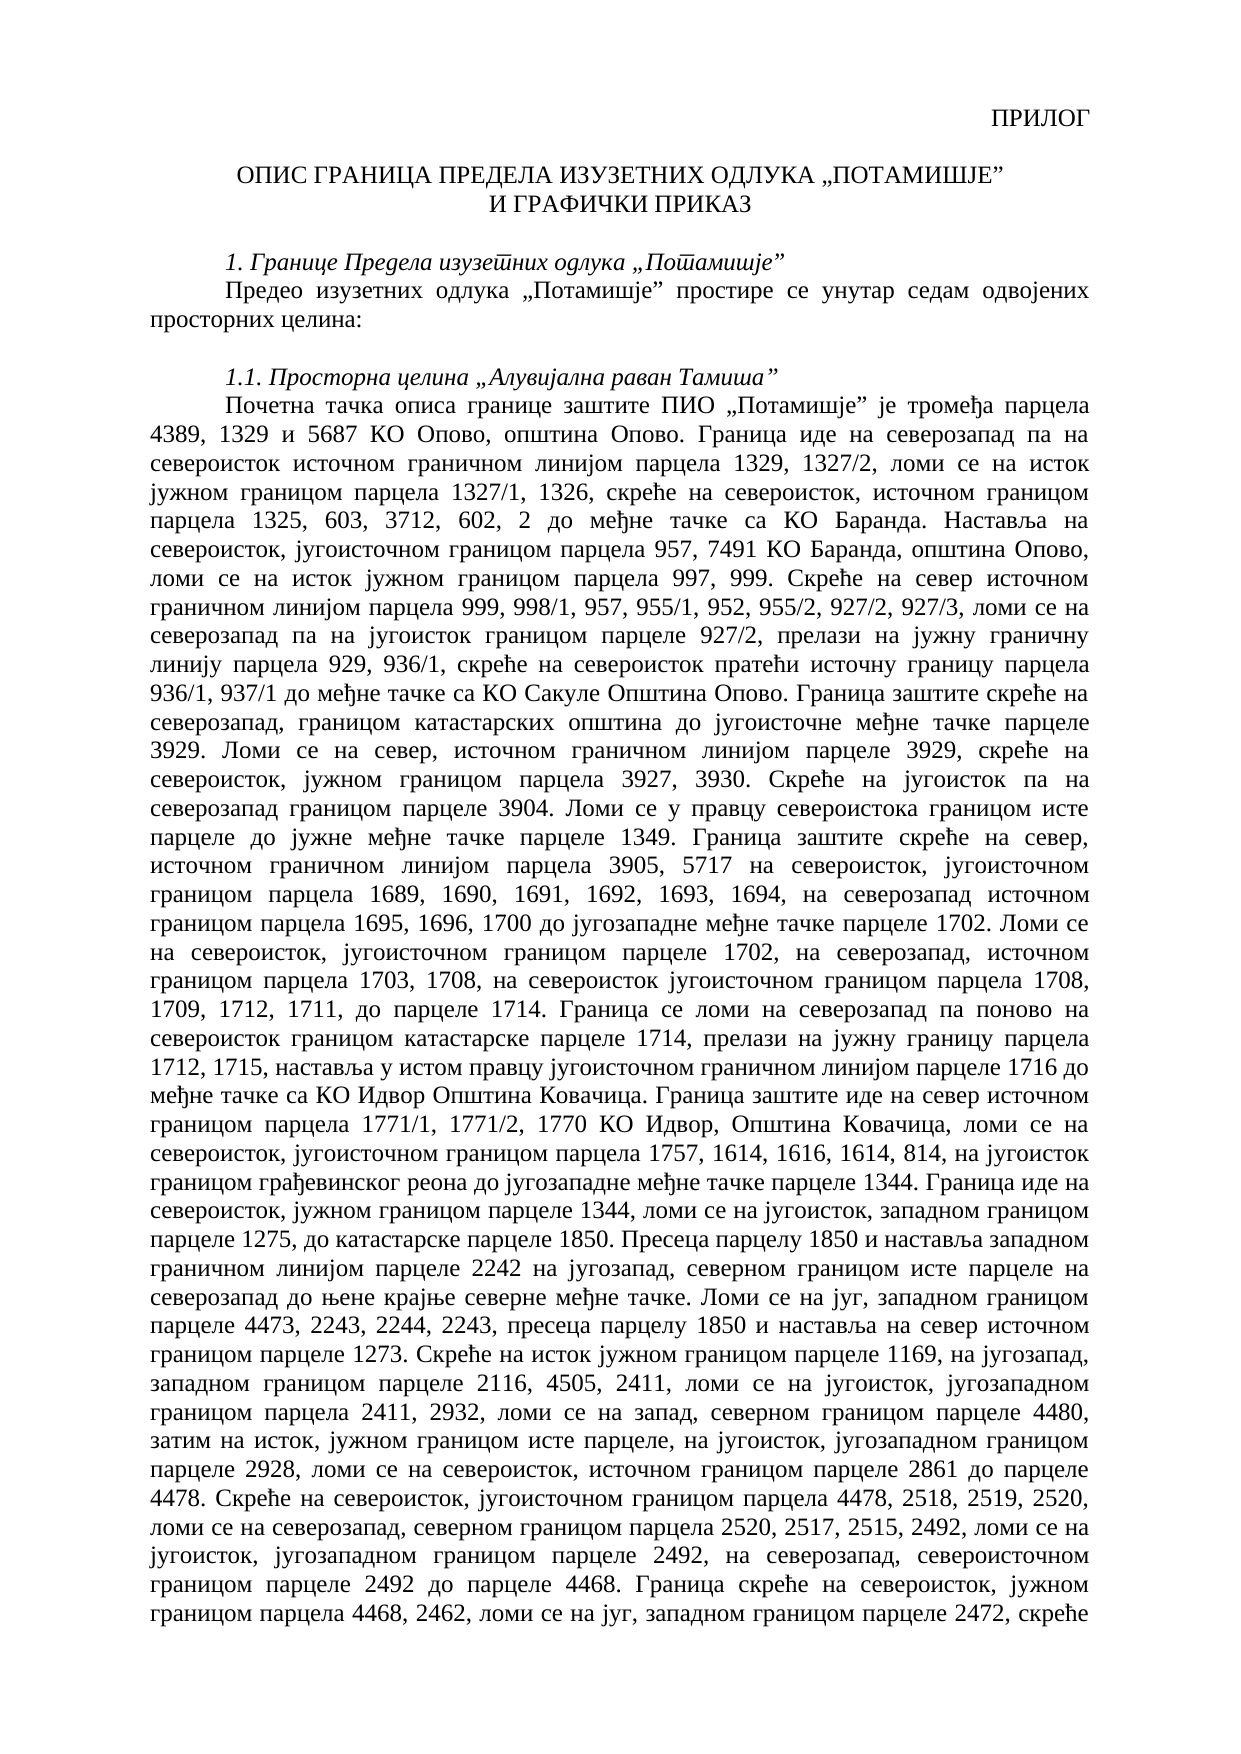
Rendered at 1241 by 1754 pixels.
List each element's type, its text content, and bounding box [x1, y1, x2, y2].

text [150, 391, 1090, 1627]
text И ГРАФИЧКИ ПРИКАЗ [150, 189, 1090, 218]
text 1. Границе Предела изузетних одлука „Потамишјеˮ [150, 247, 1090, 276]
text ПРИЛОГ [150, 103, 1090, 132]
text ОПИС ГРАНИЦА ПРЕДЕЛА ИЗУЗЕТНИХ ОДЛУКА „ПОТАМИШЈЕˮ [150, 161, 1090, 189]
text Предео изузетних одлука „Потамишјеˮ простире се унутар седам одвојених просторних целина: [150, 276, 1090, 333]
text 1.1. Просторна целина „Алувијална раван Тамиша” [150, 362, 1090, 391]
